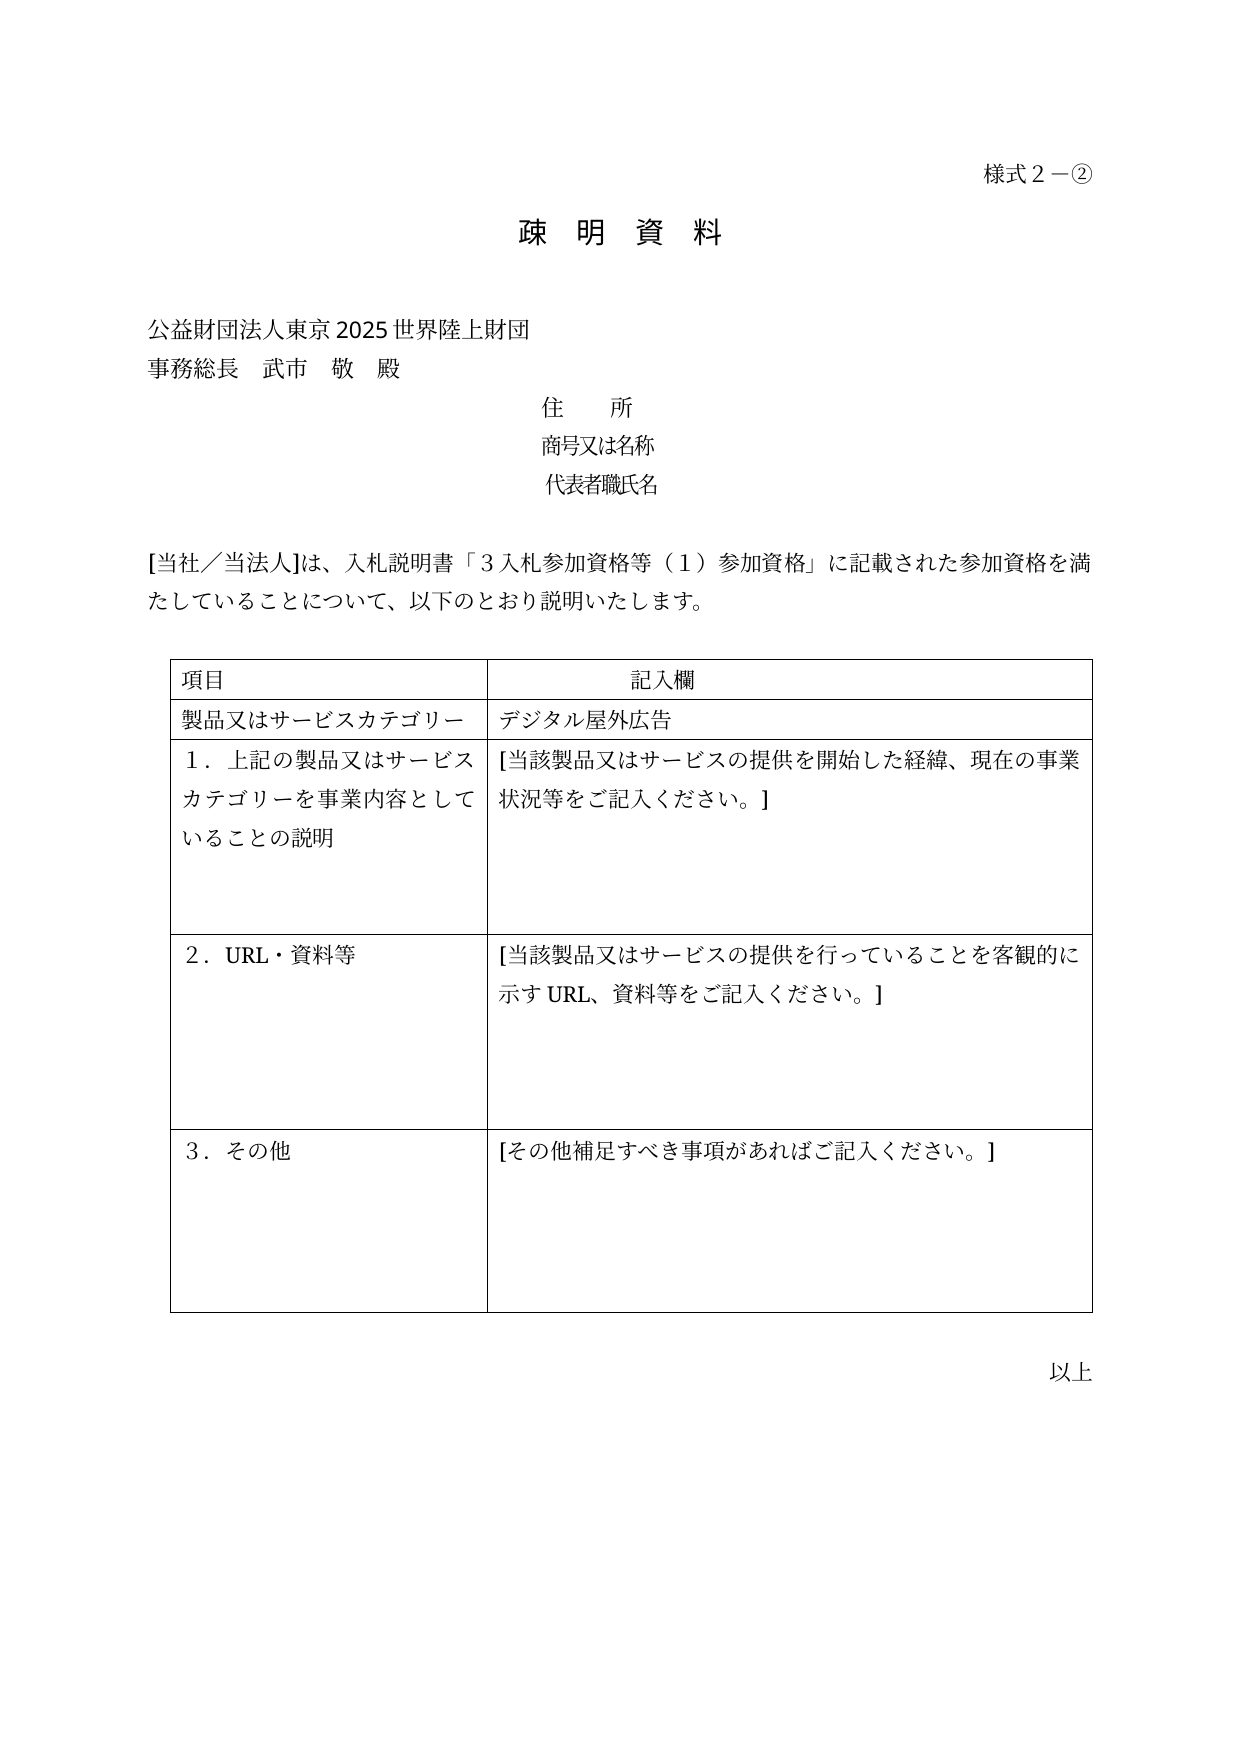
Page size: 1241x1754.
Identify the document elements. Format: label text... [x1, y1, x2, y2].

text 疎 明 資 料 [148, 192, 1092, 270]
text 商号又は名称 [541, 426, 1092, 464]
text [当社／当法人]は、入札説明書「３入札参加資格等（１）参加資格」に記載された参加資格を満たしていることについて、以下のとおり説明いたします。 [148, 542, 1092, 620]
table_cell 製品又はサービスカテゴリー [171, 700, 487, 738]
table_cell デジタル屋外広告 [488, 700, 1092, 738]
text 以上 [148, 1352, 1092, 1391]
table_cell ３．その他 [171, 1130, 487, 1312]
table_header 項目 [171, 660, 487, 698]
table_cell [その他補足すべき事項があればご記入ください。] [488, 1130, 1092, 1312]
text 住 所 [541, 387, 1092, 426]
text 代表者職氏名 [164, 464, 1092, 503]
text 事務総長 武市 敬 殿 [148, 348, 1092, 387]
text 公益財団法人東京2025世界陸上財団 [148, 309, 1092, 348]
text 様式２－② [148, 153, 1092, 192]
table_cell １．上記の製品又はサービスカテゴリーを事業内容としていることの説明 [171, 740, 487, 934]
table_cell [当該製品又はサービスの提供を行っていることを客観的に示すURL、資料等をご記入ください。] [488, 935, 1092, 1129]
table_header 記入欄 [488, 660, 1092, 698]
table_cell ２．URL・資料等 [171, 935, 487, 1129]
table_cell [当該製品又はサービスの提供を開始した経緯、現在の事業状況等をご記入ください。] [488, 740, 1092, 934]
